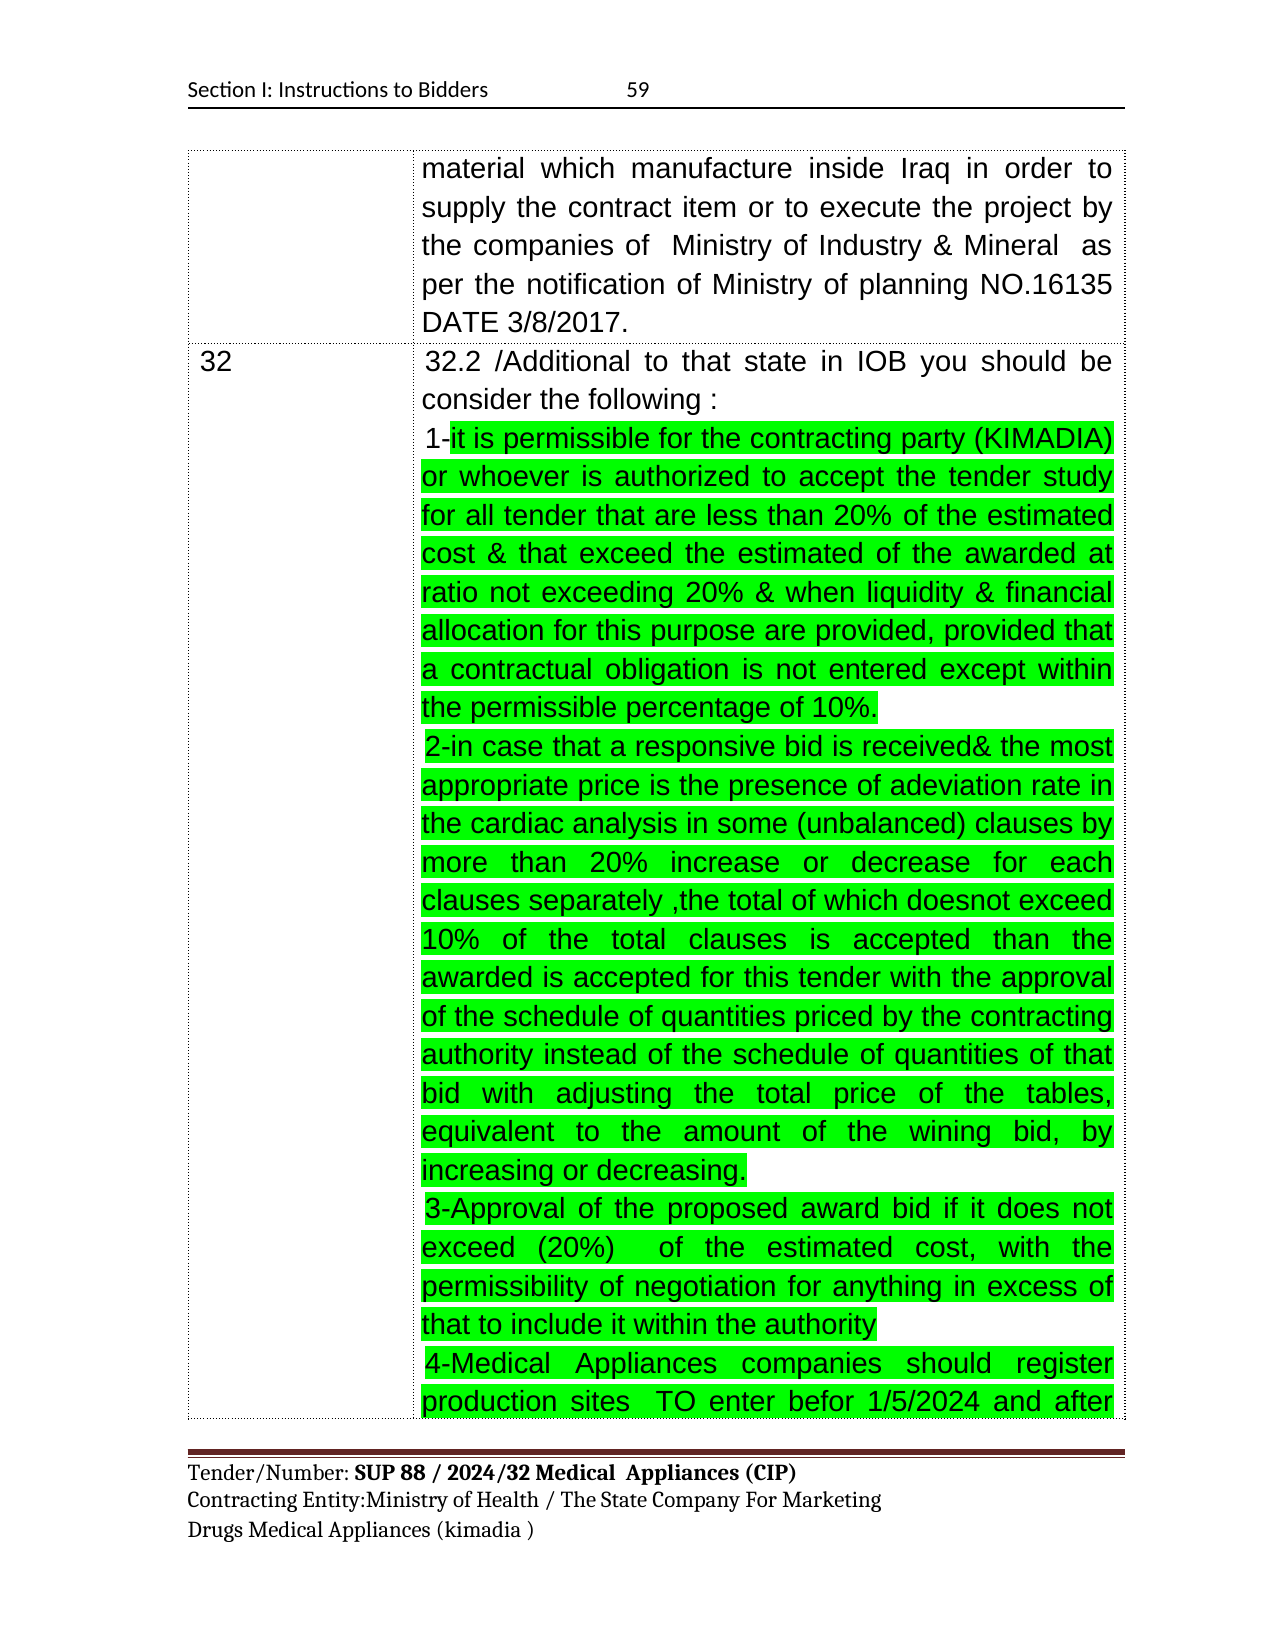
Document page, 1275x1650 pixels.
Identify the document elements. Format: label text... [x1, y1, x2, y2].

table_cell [413, 150, 1125, 343]
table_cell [413, 343, 1125, 1418]
table_cell 32 [188, 343, 413, 1418]
table_cell ITB 30.1 [188, 150, 413, 343]
